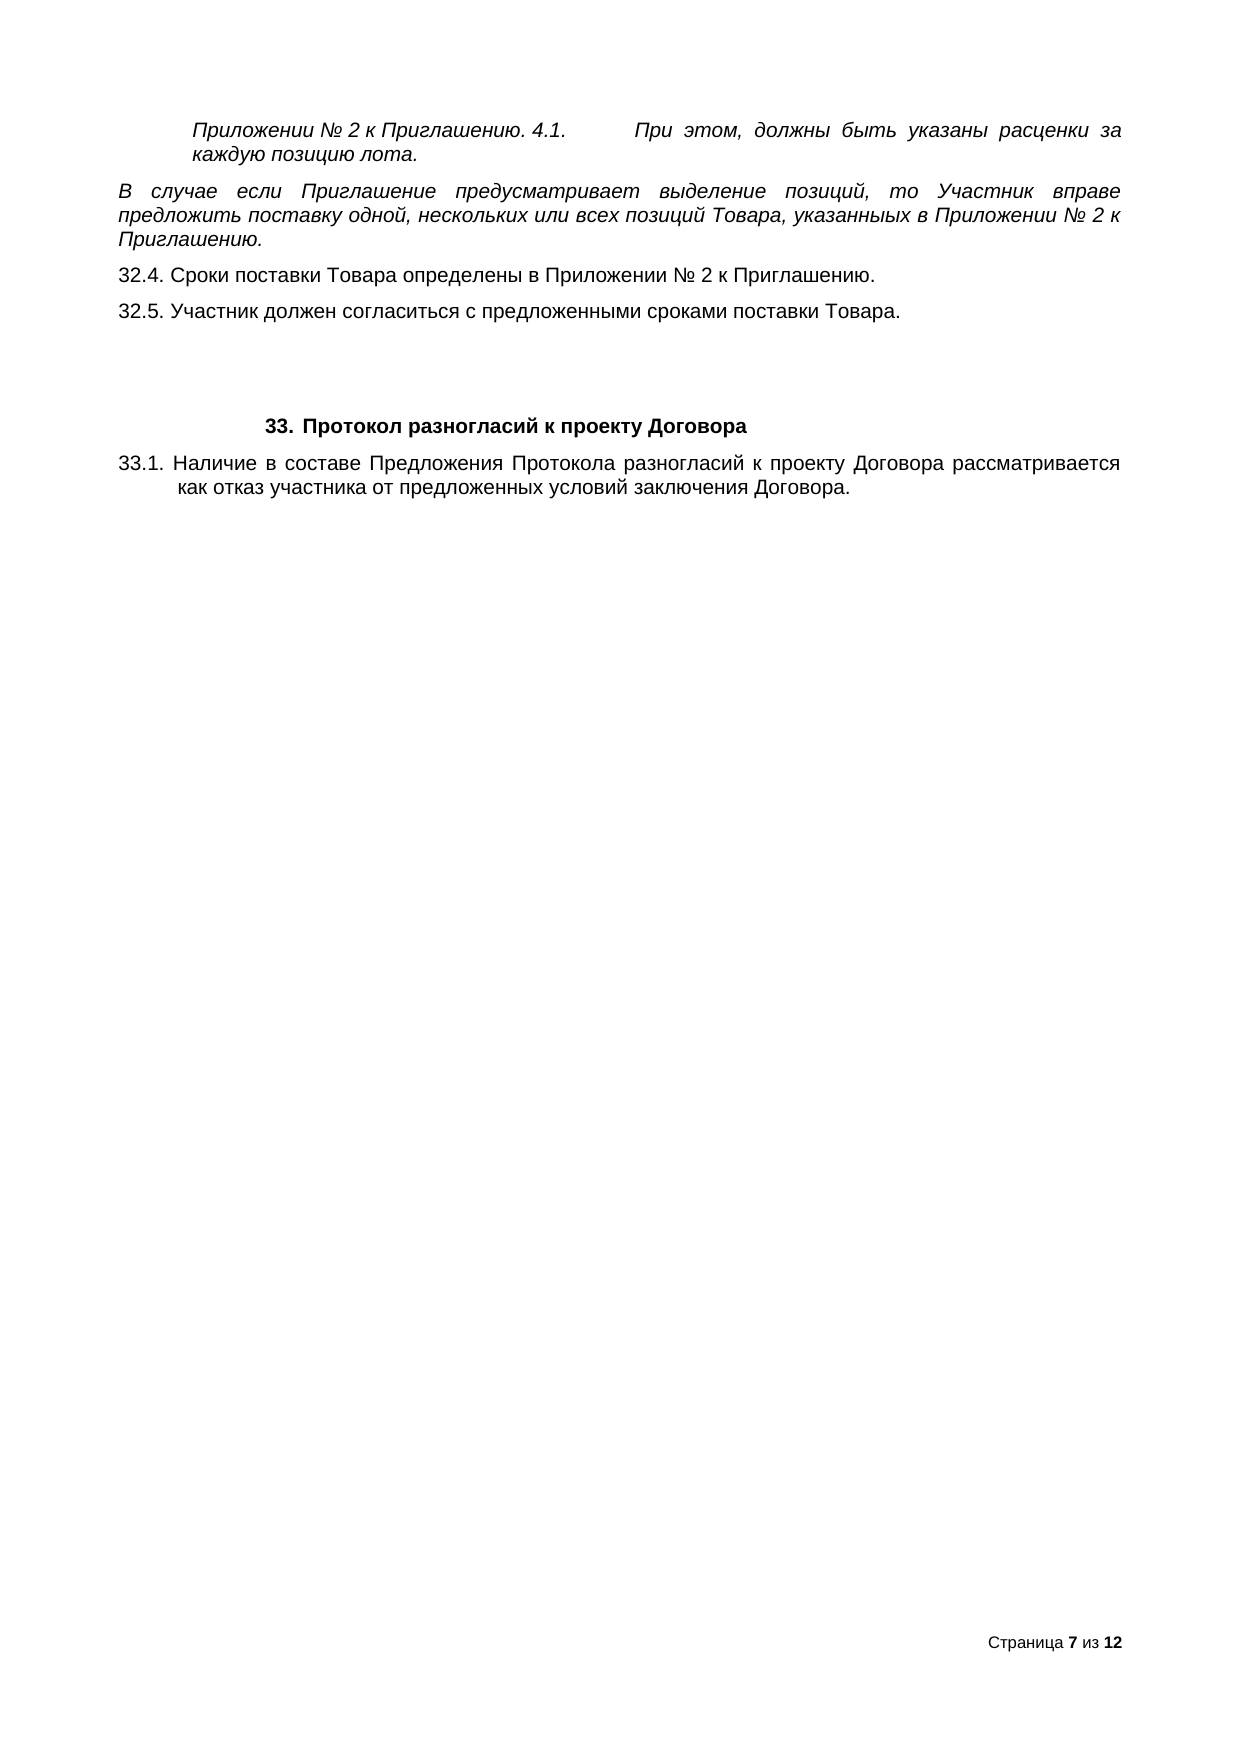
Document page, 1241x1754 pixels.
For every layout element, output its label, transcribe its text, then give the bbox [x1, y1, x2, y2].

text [118, 118, 1122, 166]
text 32.5. Участник должен согласиться с предложенными сроками поставки Товара. [118, 299, 1122, 323]
text 32.4. Сроки поставки Товара определены в Приложении № 2 к Приглашению. [118, 263, 1122, 287]
subtitle Протокол разногласий к проекту Договора [265, 414, 1122, 438]
text В случае если Приглашение предусматривает выделение позиций, то Участник вправе предложить поставку одной, нескольких или всех позиций Товара, указанныых в Приложении № 2 к Приглашению. [118, 178, 1122, 250]
text 33.1. Наличие в составе Предложения Протокола разногласий к проекту Договора рассматривается как отказ участника от предложенных условий заключения Договора. [118, 451, 1122, 499]
